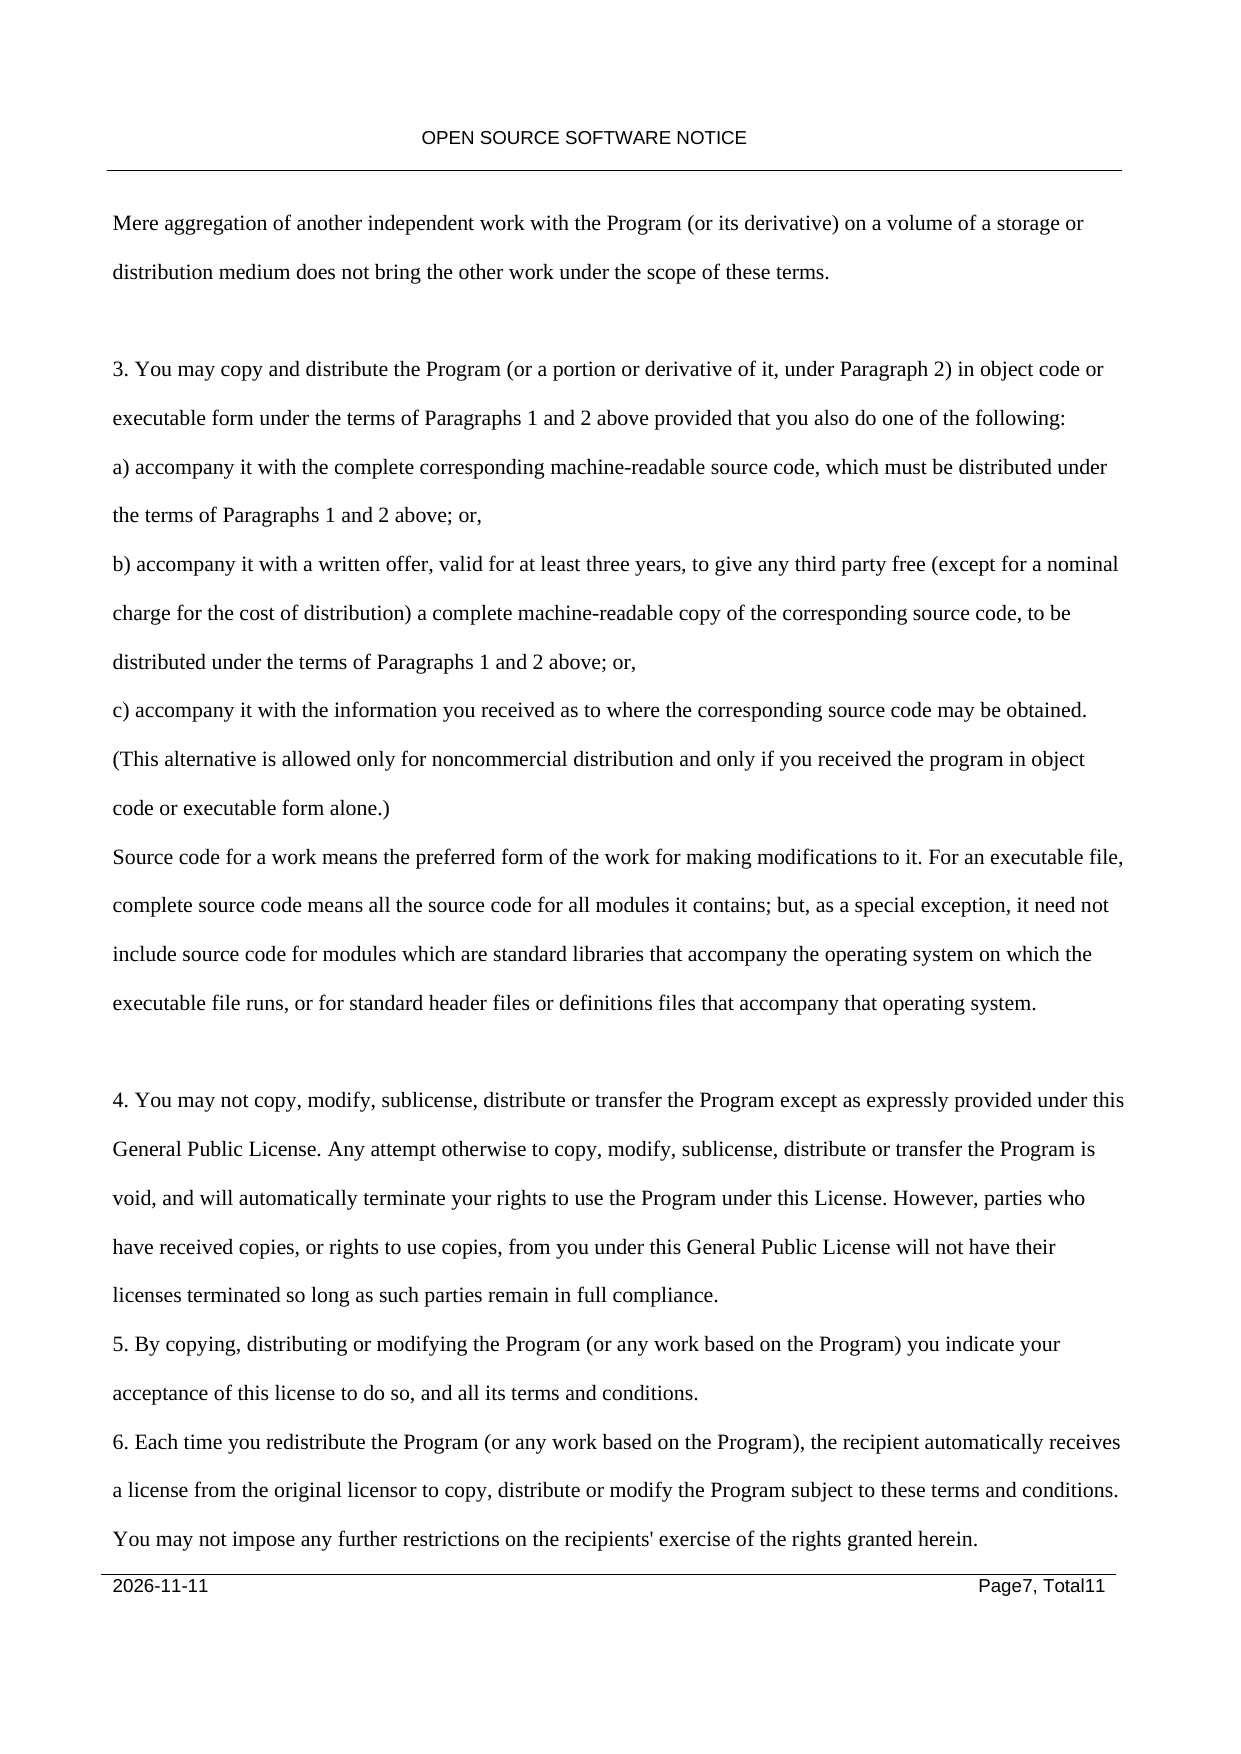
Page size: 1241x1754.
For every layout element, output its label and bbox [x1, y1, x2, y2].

text [112, 206, 1128, 1555]
